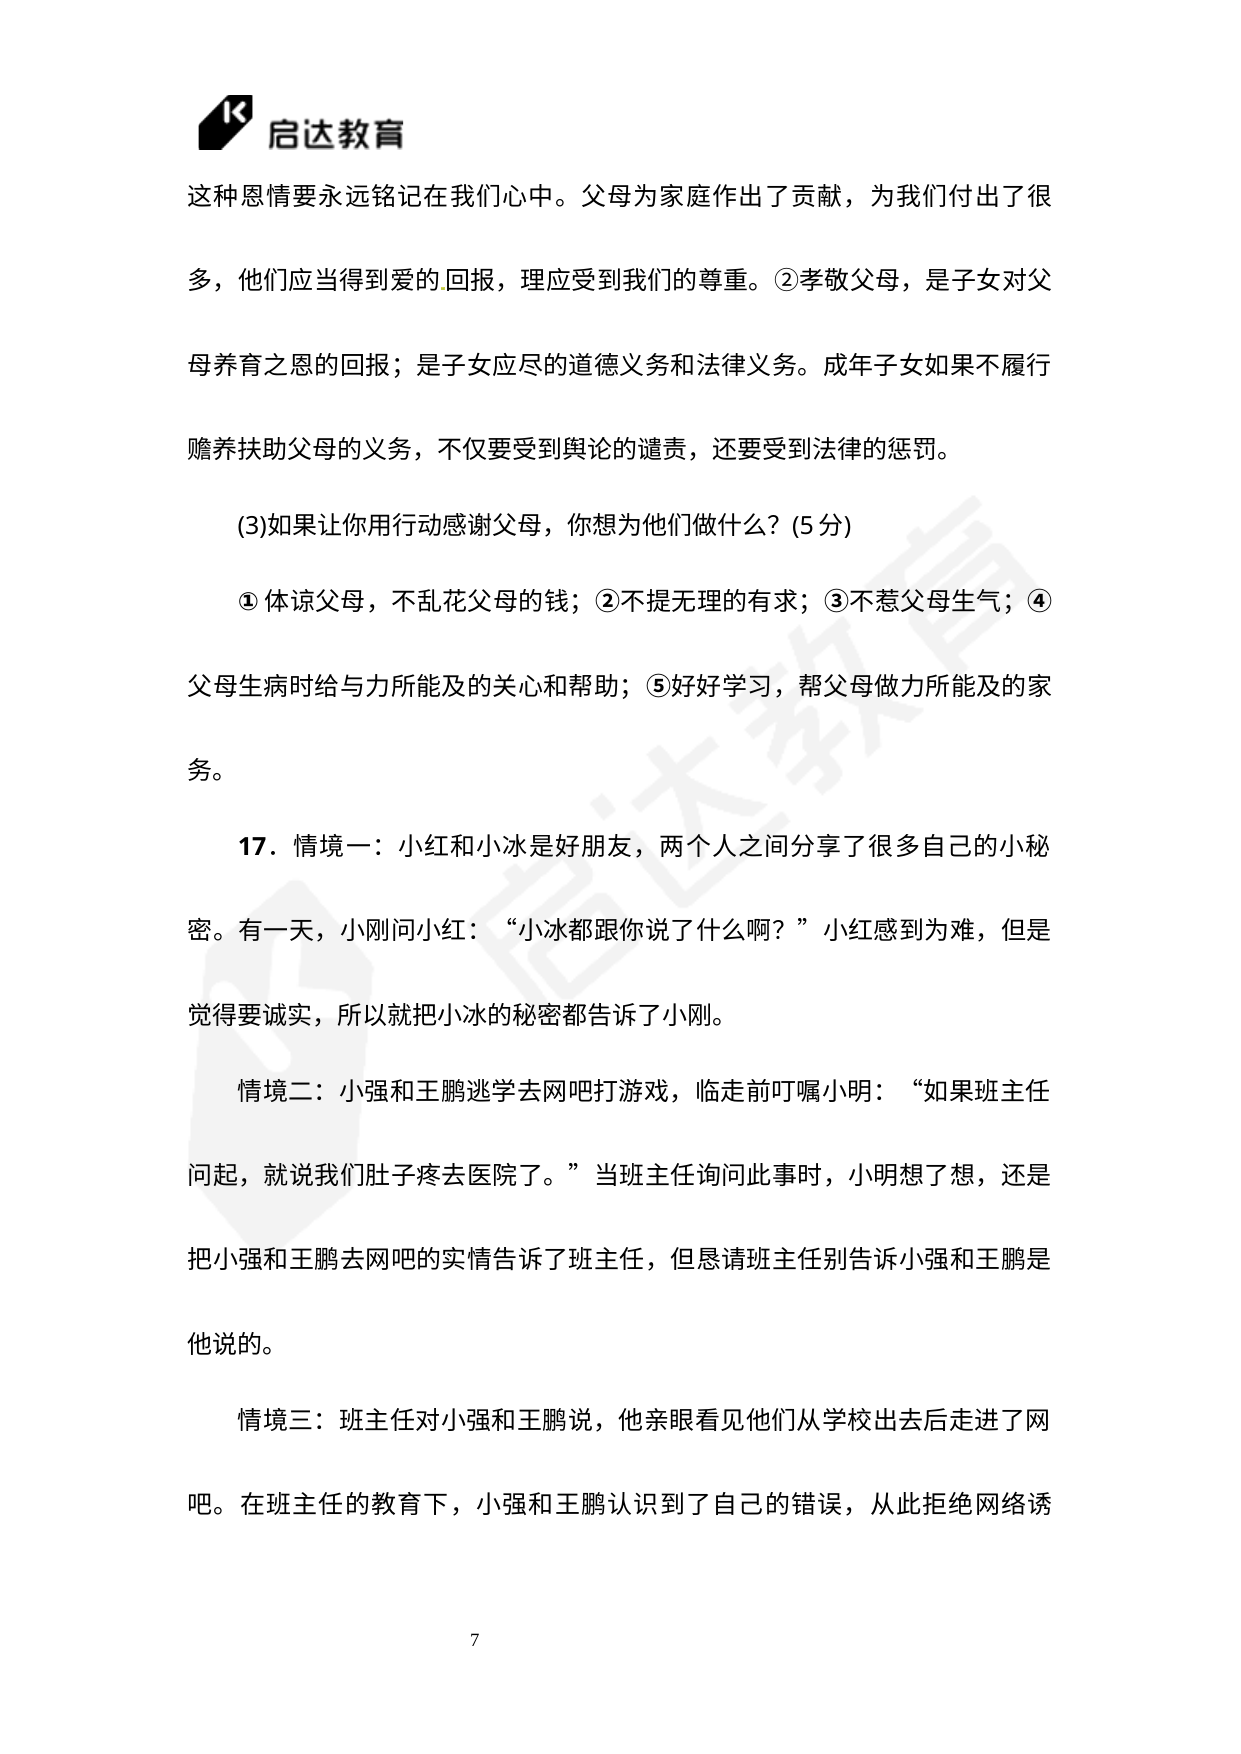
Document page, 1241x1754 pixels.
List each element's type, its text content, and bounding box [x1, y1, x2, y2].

text (3)如果让你用行动感谢父母，你想为他们做什么？(5分) [187, 491, 1053, 556]
text 情境三：班主任对小强和王鹏说，他亲眼看见他们从学校出去后走进了网吧。在班主任的教育下，小强和王鹏认识到了自己的错误，从此拒绝网络诱惑，认真学习。学期末，小强、王鹏和小明这三个最要好的朋友都取得了令人满意的成绩。 [187, 1386, 1053, 1535]
picture [198, 95, 404, 150]
text ①体谅父母，不乱花父母的钱；②不提无理的有求；③不惹父母生气；④父母生病时给与力所能及的关心和帮助；⑤好好学习，帮父母做力所能及的家务。 [187, 567, 1053, 801]
text 情境二：小强和王鹏逃学去网吧打游戏，临走前叮嘱小明：“如果班主任问起，就说我们肚子疼去医院了。”当班主任询问此事时，小明想了想，还是把小强和王鹏去网吧的实情告诉了班主任，但恳请班主任别告诉小强和王鹏是他说的。 [187, 1057, 1053, 1375]
text 17．情境一：小红和小冰是好朋友，两个人之间分享了很多自己的小秘密。有一天，小刚问小红：“小冰都跟你说了什么啊？”小红感到为难，但是觉得要诚实，所以就把小冰的秘密都告诉了小刚。 [187, 812, 1053, 1046]
